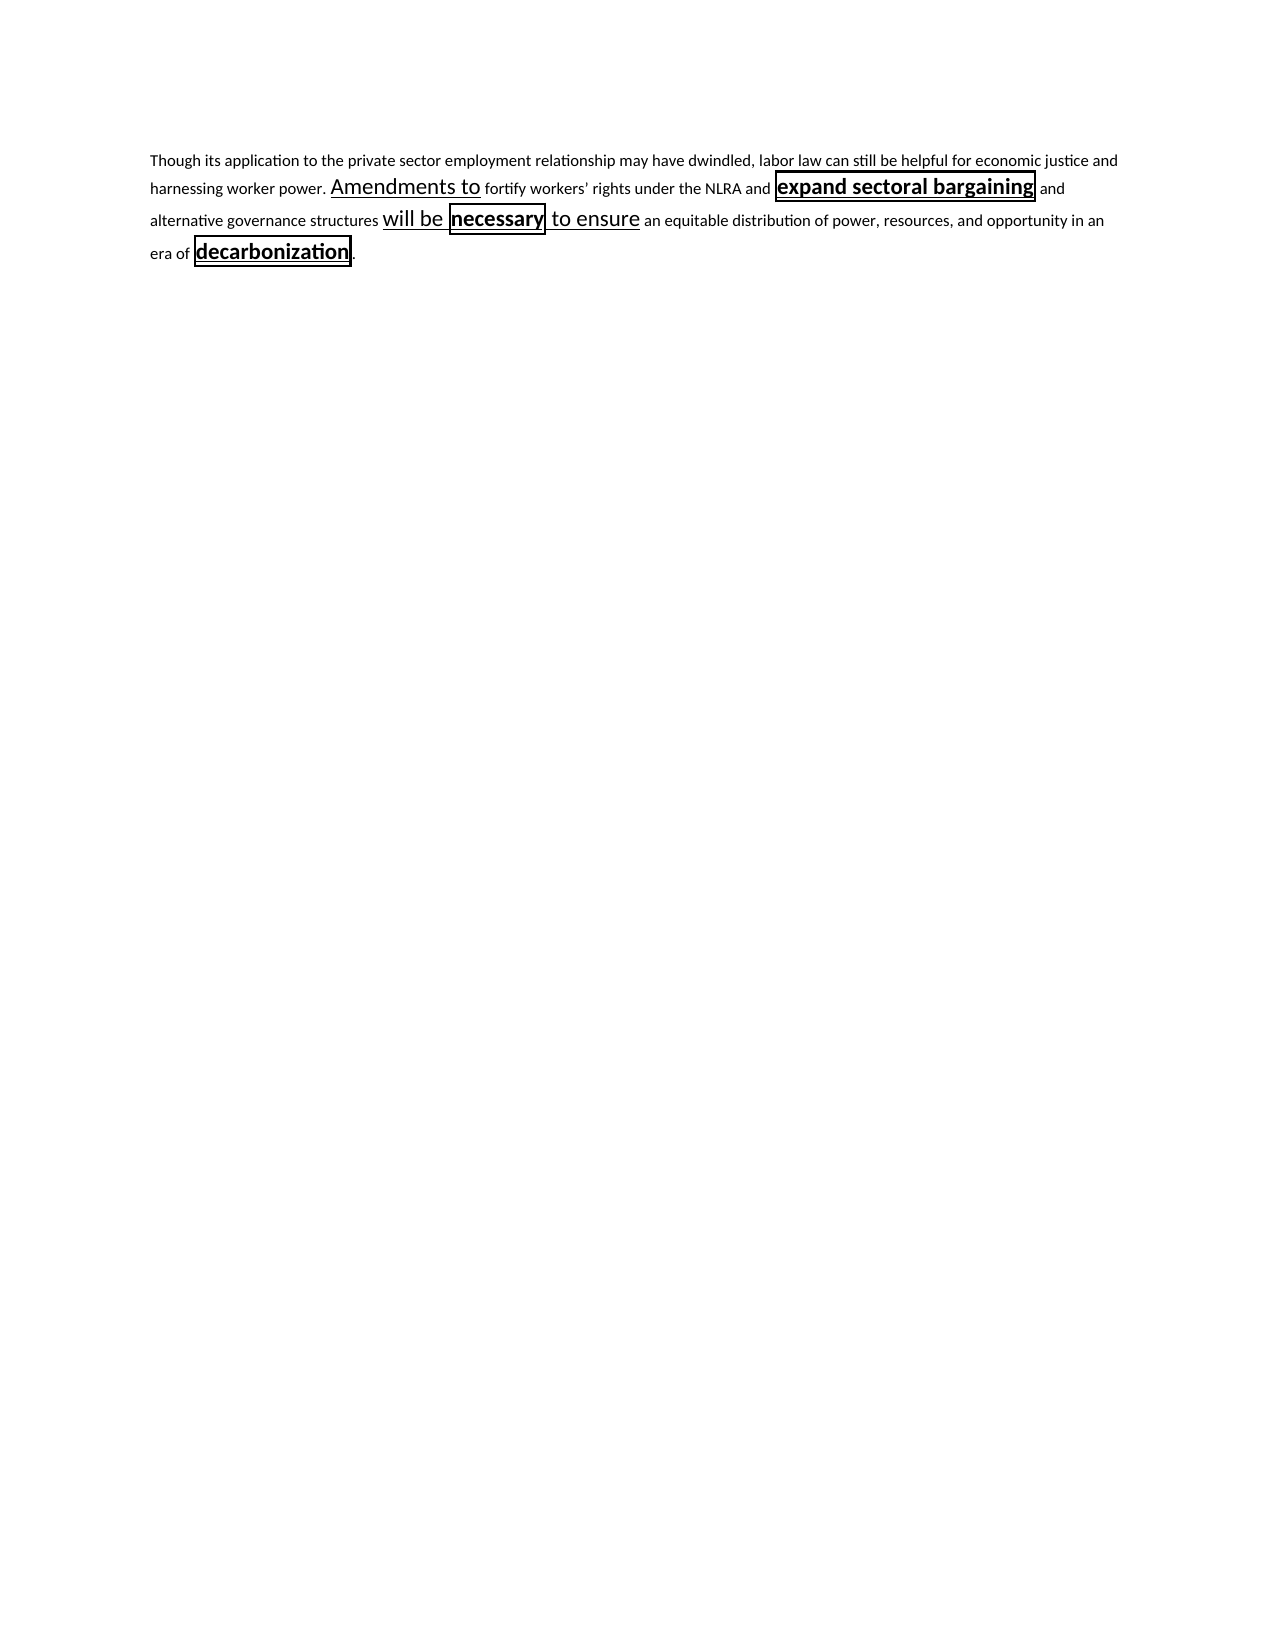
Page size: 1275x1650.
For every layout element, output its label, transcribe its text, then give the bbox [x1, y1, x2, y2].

text Though its application to the private sector employment relationship may have dwindled, labor law can still be helpful for economic justice and harnessing worker power. Amendments to fortify workers’ rights under the NLRA and expand sectoral bargaining and alternative governance structures will be necessary to ensure an equitable distribution of power, resources, and opportunity in an era of decarbonization. [150, 150, 1125, 267]
